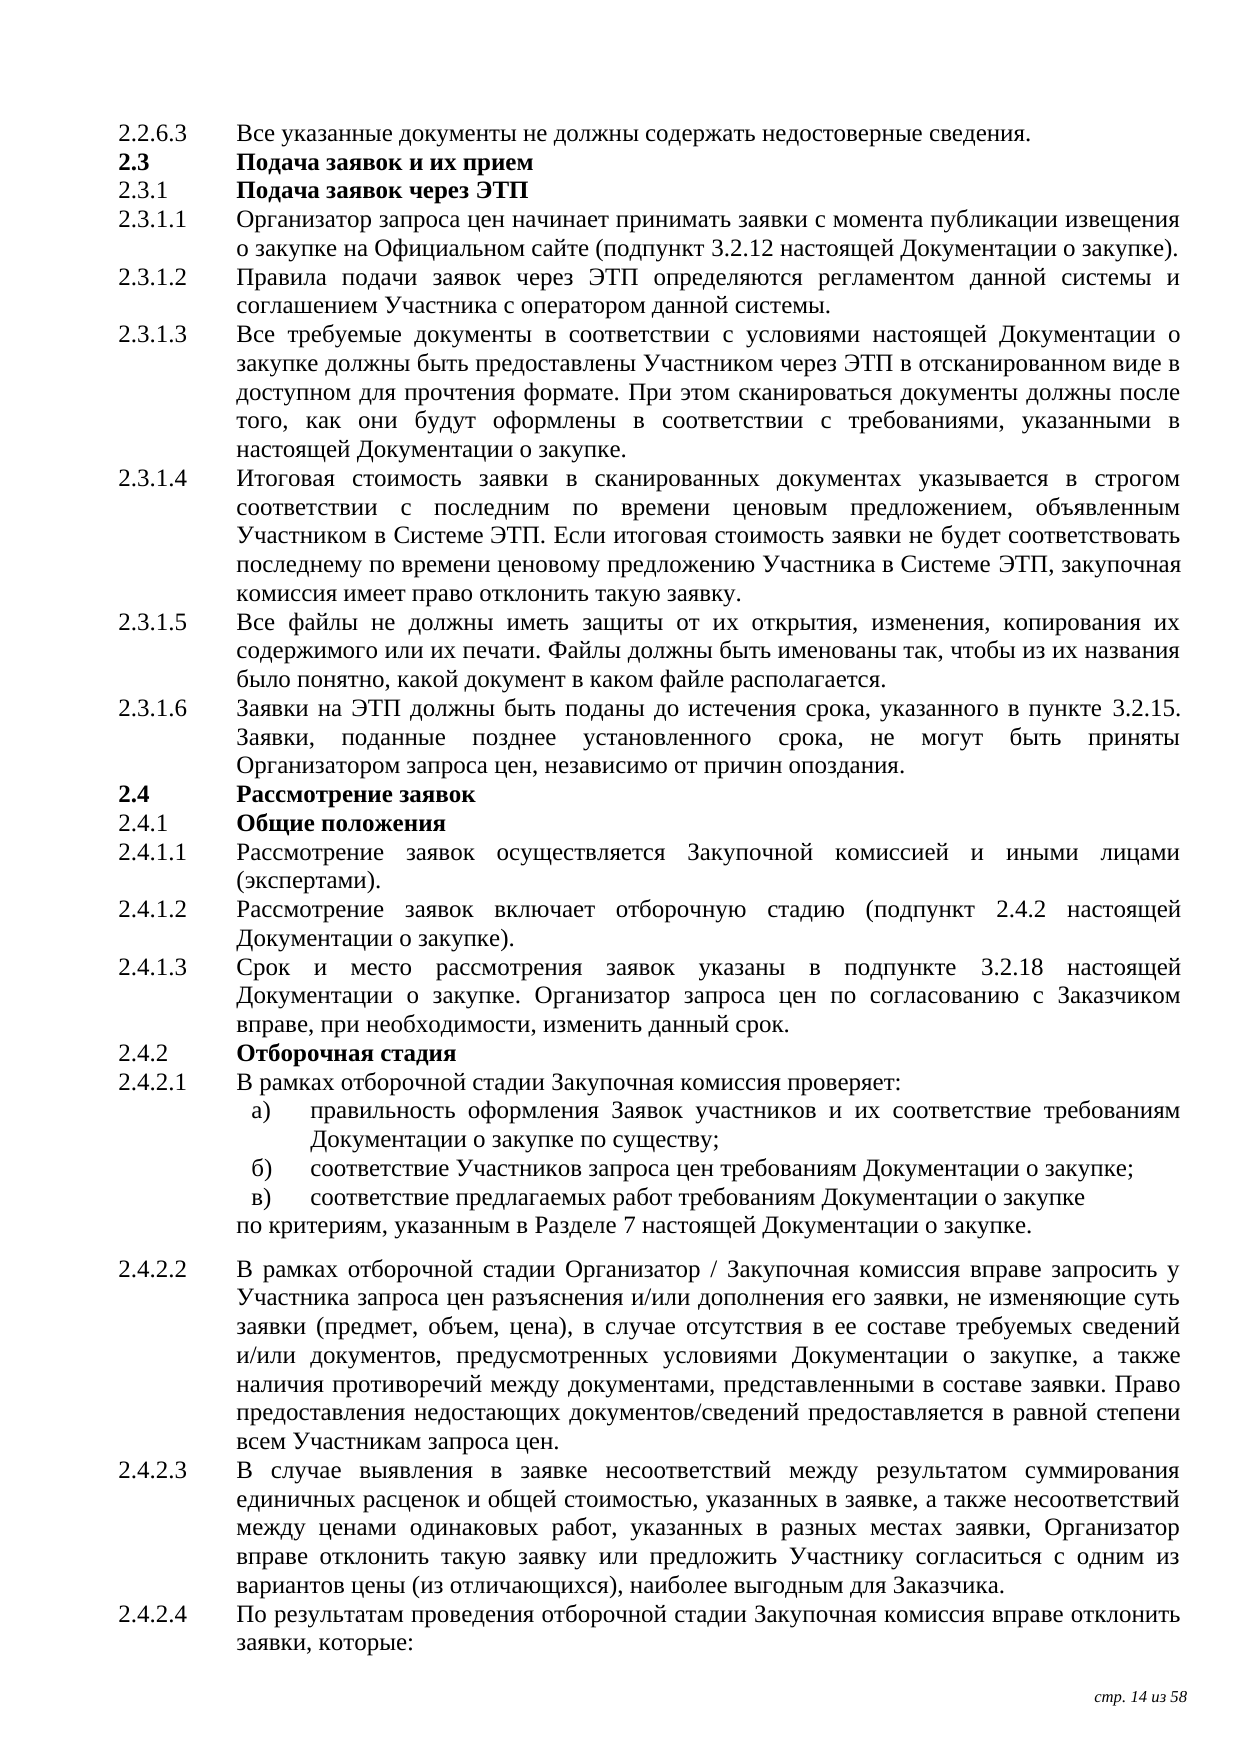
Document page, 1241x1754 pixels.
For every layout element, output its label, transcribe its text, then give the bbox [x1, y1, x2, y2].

list Рассмотрение заявок осуществляется Закупочной комиссией и иными лицами (экспертами). [118, 837, 1181, 894]
list В рамках отборочной стадии Организатор / Закупочная комиссия вправе запросить у Участника запроса цен разъяснения и/или дополнения его заявки, не изменяющие суть заявки (предмет, объем, цена), в случае отсутствия в ее составе требуемых сведений и/или документов, предусмотренных условиями Документации о закупке, а также наличия противоречий между документами, представленными в составе заявки. Право предоставления недостающих документов/сведений предоставляется в равной степени всем Участникам запроса цен. [118, 1254, 1181, 1455]
list Отборочная стадия [118, 1038, 1181, 1067]
list Итоговая стоимость заявки в сканированных документах указывается в строгом соответствии с последним по времени ценовым предложением, объявленным Участником в Системе ЭТП. Если итоговая стоимость заявки не будет соответствовать последнему по времени ценовому предложению Участника в Системе ЭТП, закупочная комиссия имеет право отклонить такую заявку. [118, 463, 1181, 607]
list Все требуемые документы в соответствии с условиями настоящей Документации о закупке должны быть предоставлены Участником через ЭТП в отсканированном виде в доступном для прочтения формате. При этом сканироваться документы должны после того, как они будут оформлены в соответствии с требованиями, указанными в настоящей Документации о закупке. [118, 319, 1181, 463]
list по критериям, указанным в Разделе 7 настоящей Документации о закупке. [236, 1211, 1181, 1239]
list Рассмотрение заявок включает отборочную стадию (подпункт 2.4.2 настоящей Документации о закупке). [118, 894, 1181, 952]
list соответствие Участников запроса цен требованиям Документации о закупке; [251, 1153, 1181, 1182]
list Все указанные документы не должны содержать недостоверные сведения. [118, 118, 1181, 147]
list Организатор запроса цен начинает принимать заявки с момента публикации извещения о закупке на Официальном сайте (подпункт 3.2.12 настоящей Документации о закупке). [118, 204, 1181, 262]
list По результатам проведения отборочной стадии Закупочная комиссия вправе отклонить заявки, которые: [118, 1599, 1181, 1656]
list Общие положения [118, 808, 1181, 837]
subtitle Подача заявок и их прием [118, 147, 1181, 176]
list В рамках отборочной стадии Закупочная комиссия проверяет: [118, 1067, 1181, 1096]
list правильность оформления Заявок участников и их соответствие требованиям Документации о закупке по существу; [251, 1096, 1181, 1153]
list Правила подачи заявок через ЭТП определяются регламентом данной системы и соглашением Участника с оператором данной системы. [118, 262, 1181, 319]
list Подача заявок через ЭТП [118, 176, 1181, 204]
list соответствие предлагаемых работ требованиям Документации о закупке [251, 1182, 1181, 1211]
list Заявки на ЭТП должны быть поданы до истечения срока, указанного в пункте 3.2.15. Заявки, поданные позднее установленного срока, не могут быть приняты Организатором запроса цен, независимо от причин опоздания. [118, 693, 1181, 779]
list Все файлы не должны иметь защиты от их открытия, изменения, копирования их содержимого или их печати. Файлы должны быть именованы так, чтобы из их названия было понятно, какой документ в каком файле располагается. [118, 607, 1181, 693]
list Срок и место рассмотрения заявок указаны в подпункте 3.2.18 настоящей Документации о закупке. Организатор запроса цен по согласованию с Заказчиком вправе, при необходимости, изменить данный срок. [118, 952, 1181, 1038]
list В случае выявления в заявке несоответствий между результатом суммирования единичных расценок и общей стоимостью, указанных в заявке, а также несоответствий между ценами одинаковых работ, указанных в разных местах заявки, Организатор вправе отклонить такую заявку или предложить Участнику согласиться с одним из вариантов цены (из отличающихся), наиболее выгодным для Заказчика. [118, 1455, 1181, 1599]
subtitle Рассмотрение заявок [118, 779, 1181, 808]
